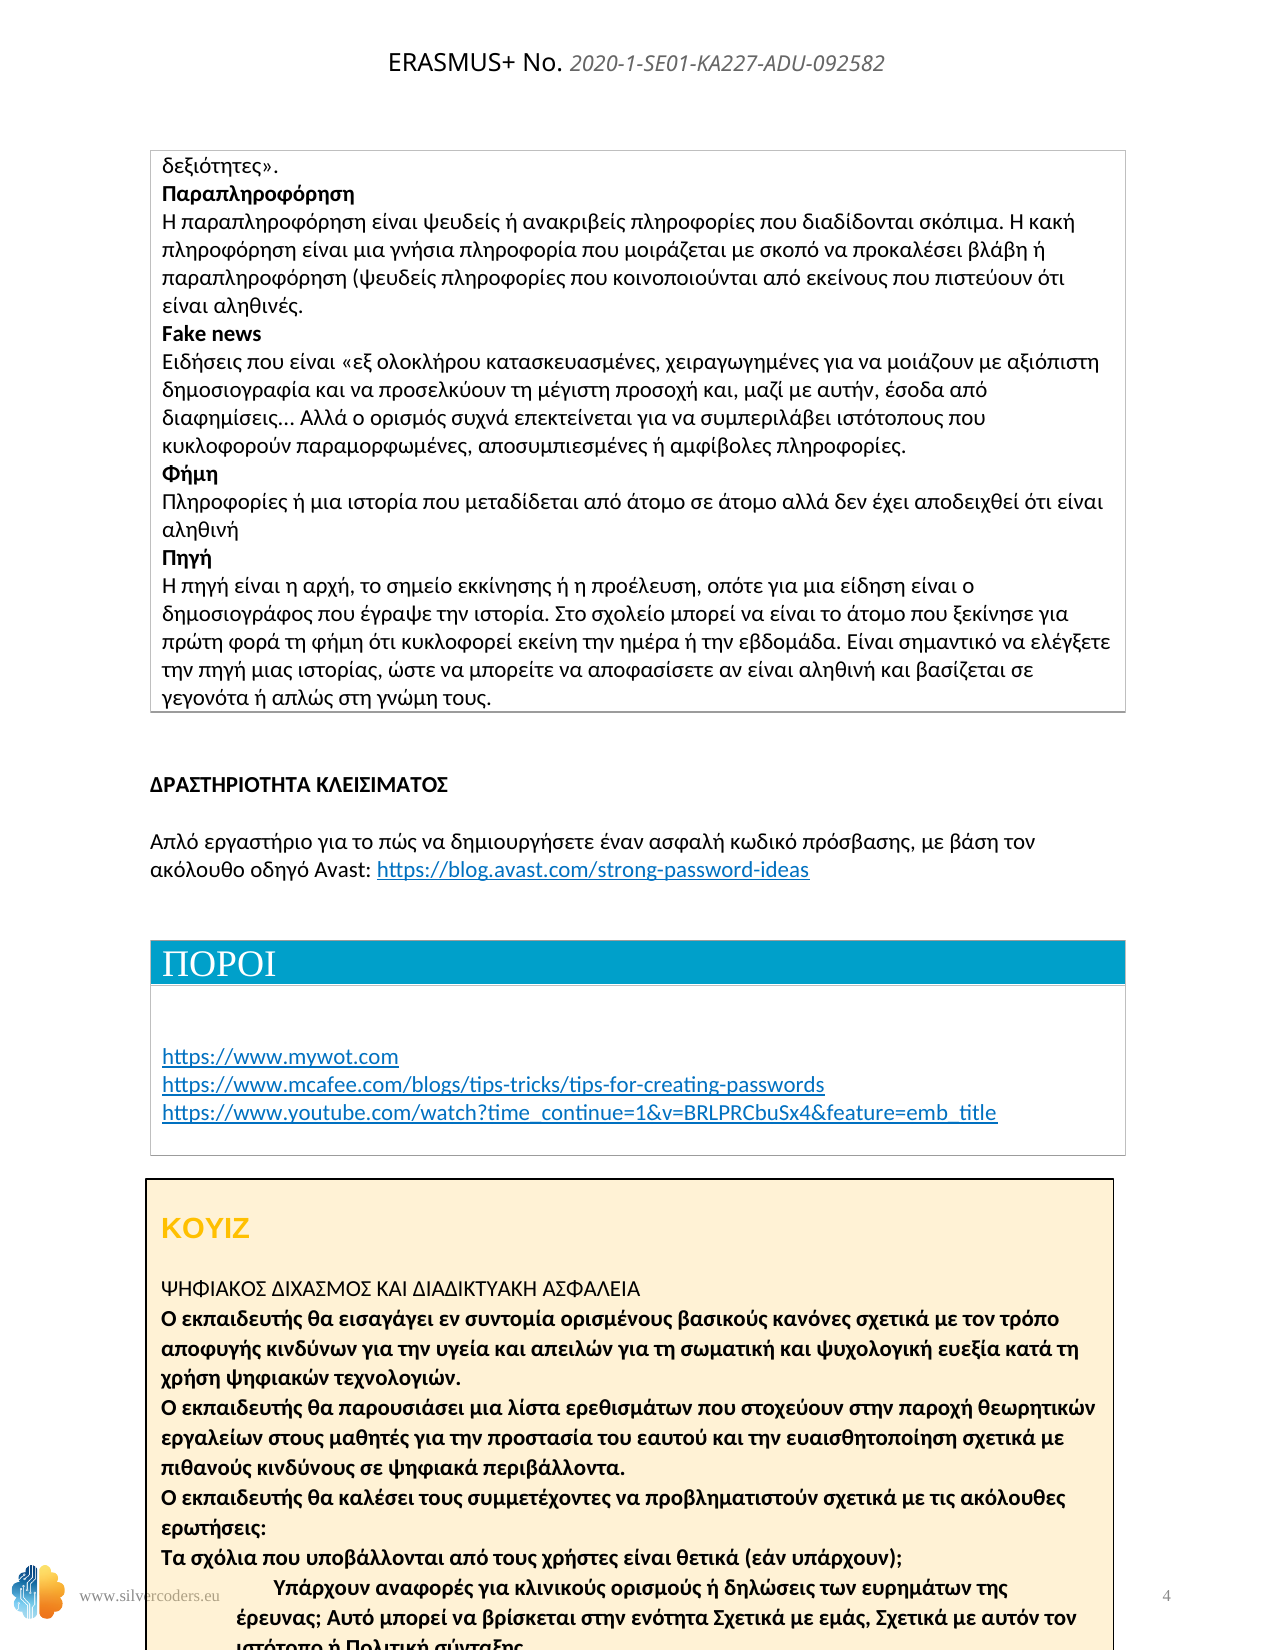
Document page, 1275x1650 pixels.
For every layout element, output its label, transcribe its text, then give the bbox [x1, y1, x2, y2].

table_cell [151, 151, 1125, 711]
text Απλό εργαστήριο για το πώς να δημιουργήσετε έναν ασφαλή κωδικό πρόσβασης, με βάση τον ακόλουθο οδηγό Avast: https://blog.avast.com/strong-password-ideas [150, 827, 1125, 883]
table_header ΠΟΡΟΙ [151, 941, 1125, 984]
text ΔΡΑΣΤΗΡΙΟΤΗΤΑ ΚΛΕΙΣΙΜΑΤΟΣ [150, 770, 1125, 798]
picture [11, 1565, 65, 1619]
table_cell https://www.mywot.com https://www.mcafee.com/blogs/tips-tricks/tips-for-creating-passwords https://www.youtube.com/watch?time_continue=1&v=BRLPRCbuSx4&feature=emb_title [151, 986, 1125, 1155]
